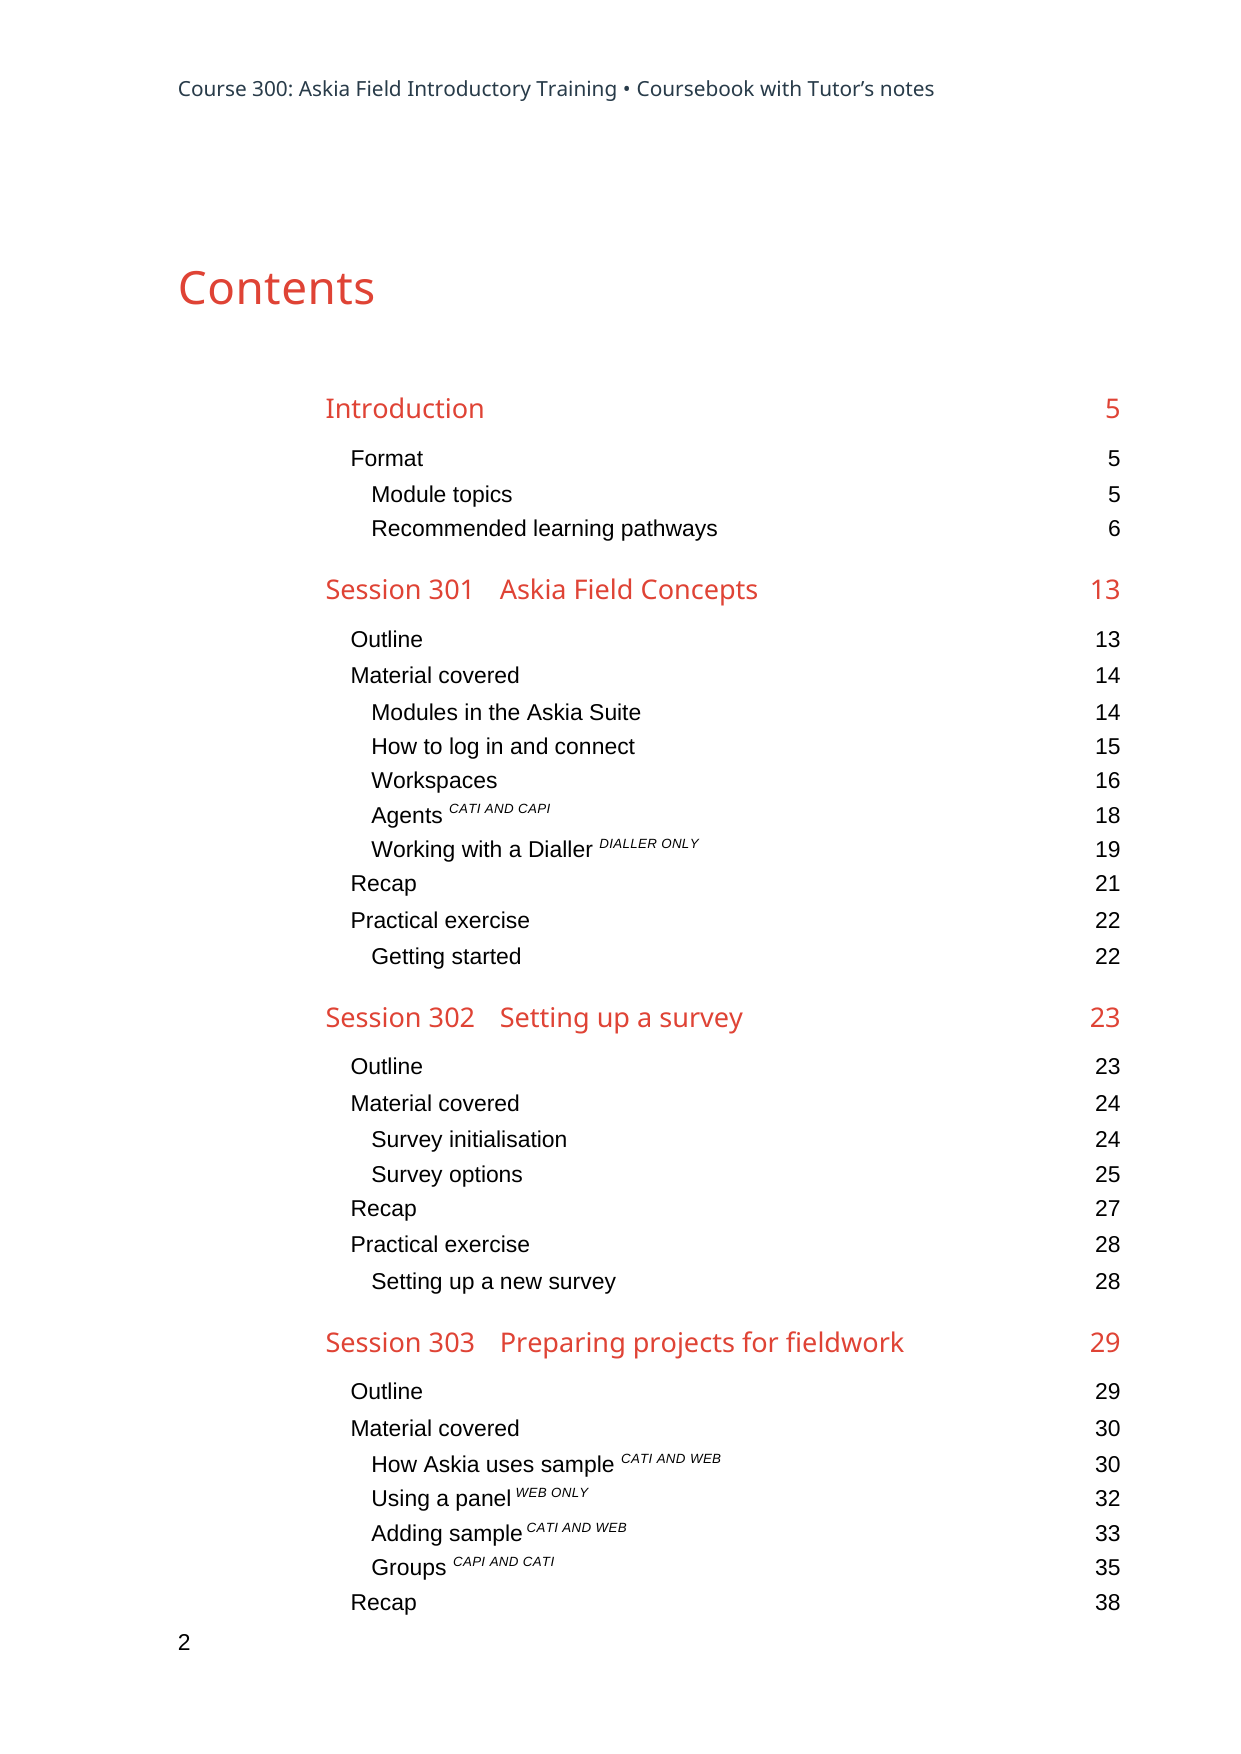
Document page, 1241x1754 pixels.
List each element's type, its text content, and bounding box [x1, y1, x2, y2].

text Material covered 14 [350, 662, 1121, 688]
text Working with a Dialler DIALLER ONLY 19 [371, 836, 1121, 862]
text Getting started 22 [371, 943, 1121, 969]
text Format 5 [350, 444, 1121, 471]
text Module topics 5 [371, 481, 1121, 507]
text Recap 27 [350, 1195, 1121, 1221]
text Using a panel WEB ONLY 32 [371, 1485, 1121, 1512]
text Outline 29 [350, 1378, 1121, 1404]
text Recommended learning pathways 6 [371, 515, 1121, 542]
text Survey initialisation 24 [371, 1126, 1121, 1153]
text Practical exercise 22 [350, 907, 1121, 933]
text Agents CATI AND CAPI 18 [371, 802, 1121, 828]
text Material covered 24 [350, 1090, 1121, 1116]
text Outline 13 [350, 626, 1121, 652]
text Survey options 25 [371, 1161, 1121, 1187]
text Session 301 Askia Field Concepts 13 [325, 571, 1121, 607]
text Modules in the Askia Suite 14 [371, 698, 1121, 725]
text Session 302 Setting up a survey 23 [325, 998, 1121, 1035]
text Introduction 5 [325, 390, 1121, 427]
text How to log in and connect 15 [371, 733, 1121, 759]
text Practical exercise 28 [350, 1231, 1121, 1258]
text Setting up a new survey 28 [371, 1268, 1121, 1294]
text Groups CAPI and CATI 35 [371, 1554, 1121, 1580]
text How Askia uses sample CATI and WEB 30 [371, 1451, 1121, 1477]
text Outline 23 [350, 1053, 1121, 1080]
text Material covered 30 [350, 1414, 1121, 1441]
title Contents [178, 256, 1121, 318]
text Session 303 Preparing projects for fieldwork 29 [325, 1323, 1121, 1360]
text Adding sample CATI and WEB 33 [371, 1520, 1121, 1546]
text Recap 38 [350, 1588, 1121, 1615]
text Workspaces 16 [371, 767, 1121, 793]
text Recap 21 [350, 870, 1121, 897]
